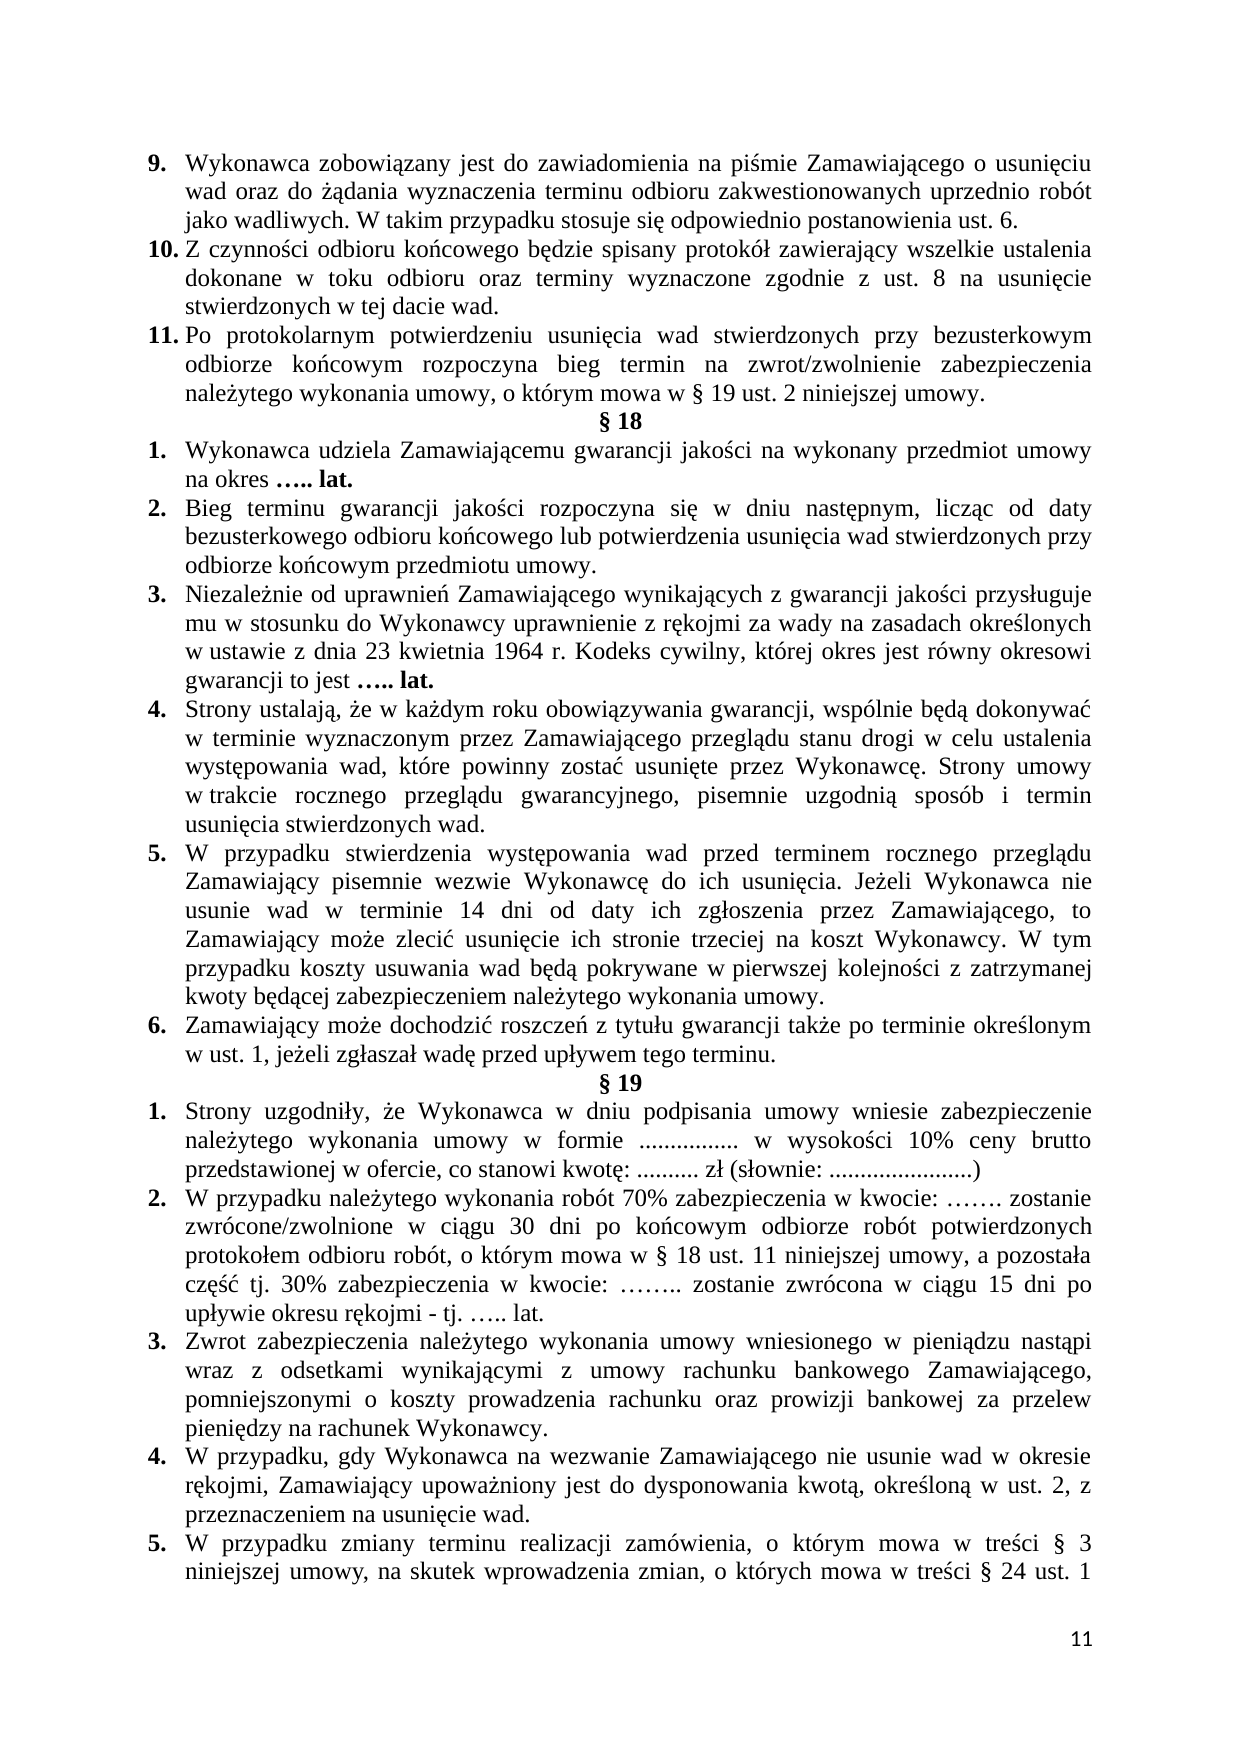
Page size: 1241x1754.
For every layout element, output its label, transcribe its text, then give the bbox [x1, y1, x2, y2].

list Wykonawca udziela Zamawiającemu gwarancji jakości na wykonany przedmiot umowy na okres ….. lat. [148, 435, 1093, 493]
list Zwrot zabezpieczenia należytego wykonania umowy wniesionego w pieniądzu nastąpi wraz z odsetkami wynikającymi z umowy rachunku bankowego Zamawiającego, pomniejszonymi o koszty prowadzenia rachunku oraz prowizji bankowej za przelew pieniędzy na rachunek Wykonawcy. [148, 1326, 1093, 1441]
list Z czynności odbioru końcowego będzie spisany protokół zawierający wszelkie ustalenia dokonane w toku odbioru oraz terminy wyznaczone zgodnie z ust. 8 na usunięcie stwierdzonych w tej dacie wad. [148, 234, 1093, 320]
text § 19 [148, 1068, 1093, 1096]
list Wykonawca zobowiązany jest do zawiadomienia na piśmie Zamawiającego o usunięciu wad oraz do żądania wyznaczenia terminu odbioru zakwestionowanych uprzednio robót jako wadliwych. W takim przypadku stosuje się odpowiednio postanowienia ust. 6. [148, 148, 1093, 234]
text § 18 [148, 406, 1093, 435]
list Bieg terminu gwarancji jakości rozpoczyna się w dniu następnym, licząc od daty bezusterkowego odbioru końcowego lub potwierdzenia usunięcia wad stwierdzonych przy odbiorze końcowym przedmiotu umowy. [148, 493, 1093, 579]
list W przypadku, gdy Wykonawca na wezwanie Zamawiającego nie usunie wad w okresie rękojmi, Zamawiający upoważniony jest do dysponowania kwotą, określoną w ust. 2, z przeznaczeniem na usunięcie wad. [148, 1441, 1093, 1528]
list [148, 1528, 1093, 1585]
list Strony uzgodniły, że Wykonawca w dniu podpisania umowy wniesie zabezpieczenie należytego wykonania umowy w formie ................ w wysokości 10% ceny brutto przedstawionej w ofercie, co stanowi kwotę: .......... zł (słownie: .......................) [148, 1096, 1093, 1183]
list W przypadku należytego wykonania robót 70% zabezpieczenia w kwocie: ……. zostanie zwrócone/zwolnione w ciągu 30 dni po końcowym odbiorze robót potwierdzonych protokołem odbioru robót, o którym mowa w § 18 ust. 11 niniejszej umowy, a pozostała część tj. 30% zabezpieczenia w kwocie: …….. zostanie zwrócona w ciągu 15 dni po upływie okresu rękojmi - tj. ….. lat. [148, 1183, 1093, 1326]
list W przypadku stwierdzenia występowania wad przed terminem rocznego przeglądu Zamawiający pisemnie wezwie Wykonawcę do ich usunięcia. Jeżeli Wykonawca nie usunie wad w terminie 14 dni od daty ich zgłoszenia przez Zamawiającego, to Zamawiający może zlecić usunięcie ich stronie trzeciej na koszt Wykonawcy. W tym przypadku koszty usuwania wad będą pokrywane w pierwszej kolejności z zatrzymanej kwoty będącej zabezpieczeniem należytego wykonania umowy. [148, 838, 1093, 1010]
list Zamawiający może dochodzić roszczeń z tytułu gwarancji także po terminie określonym w ust. 1, jeżeli zgłaszał wadę przed upływem tego terminu. [148, 1010, 1093, 1068]
list Po protokolarnym potwierdzeniu usunięcia wad stwierdzonych przy bezusterkowym odbiorze końcowym rozpoczyna bieg termin na zwrot/zwolnienie zabezpieczenia należytego wykonania umowy, o którym mowa w § 19 ust. 2 niniejszej umowy. [148, 320, 1093, 406]
list Niezależnie od uprawnień Zamawiającego wynikających z gwarancji jakości przysługuje mu w stosunku do Wykonawcy uprawnienie z rękojmi za wady na zasadach określonych w ustawie z dnia 23 kwietnia 1964 r. Kodeks cywilny, której okres jest równy okresowi gwarancji to jest ….. lat. [148, 579, 1093, 694]
list Strony ustalają, że w każdym roku obowiązywania gwarancji, wspólnie będą dokonywać w terminie wyznaczonym przez Zamawiającego przeglądu stanu drogi w celu ustalenia występowania wad, które powinny zostać usunięte przez Wykonawcę. Strony umowy w trakcie rocznego przeglądu gwarancyjnego, pisemnie uzgodnią sposób i termin usunięcia stwierdzonych wad. [148, 694, 1093, 838]
